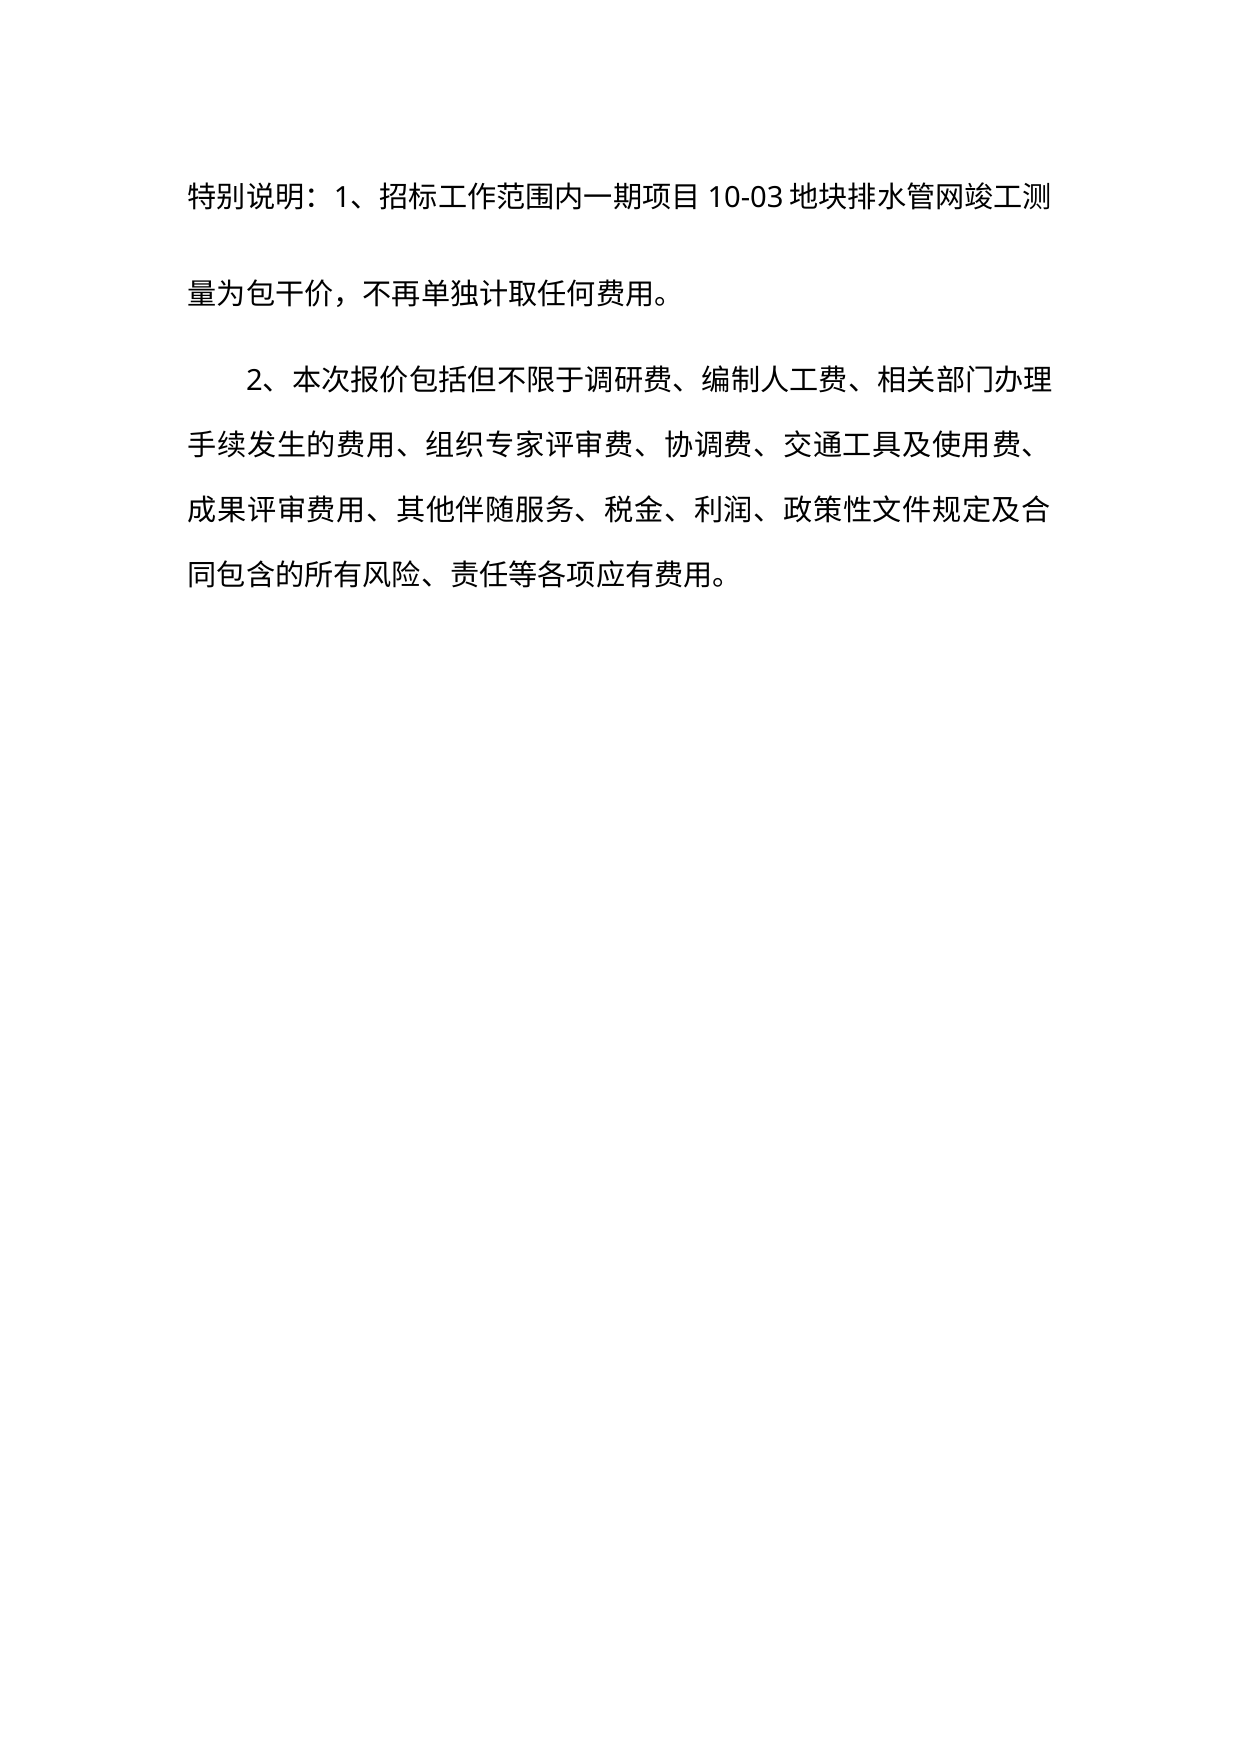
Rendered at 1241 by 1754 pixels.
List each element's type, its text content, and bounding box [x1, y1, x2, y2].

text 特别说明：1、招标工作范围内一期项目10-03地块排水管网竣工测量为包干价，不再单独计取任何费用。 [187, 162, 1053, 324]
text 2、本次报价包括但不限于调研费、编制人工费、相关部门办理手续发生的费用、组织专家评审费、协调费、交通工具及使用费、成果评审费用、其他伴随服务、税金、利润、政策性文件规定及合同包含的所有风险、责任等各项应有费用。 [187, 346, 1053, 606]
